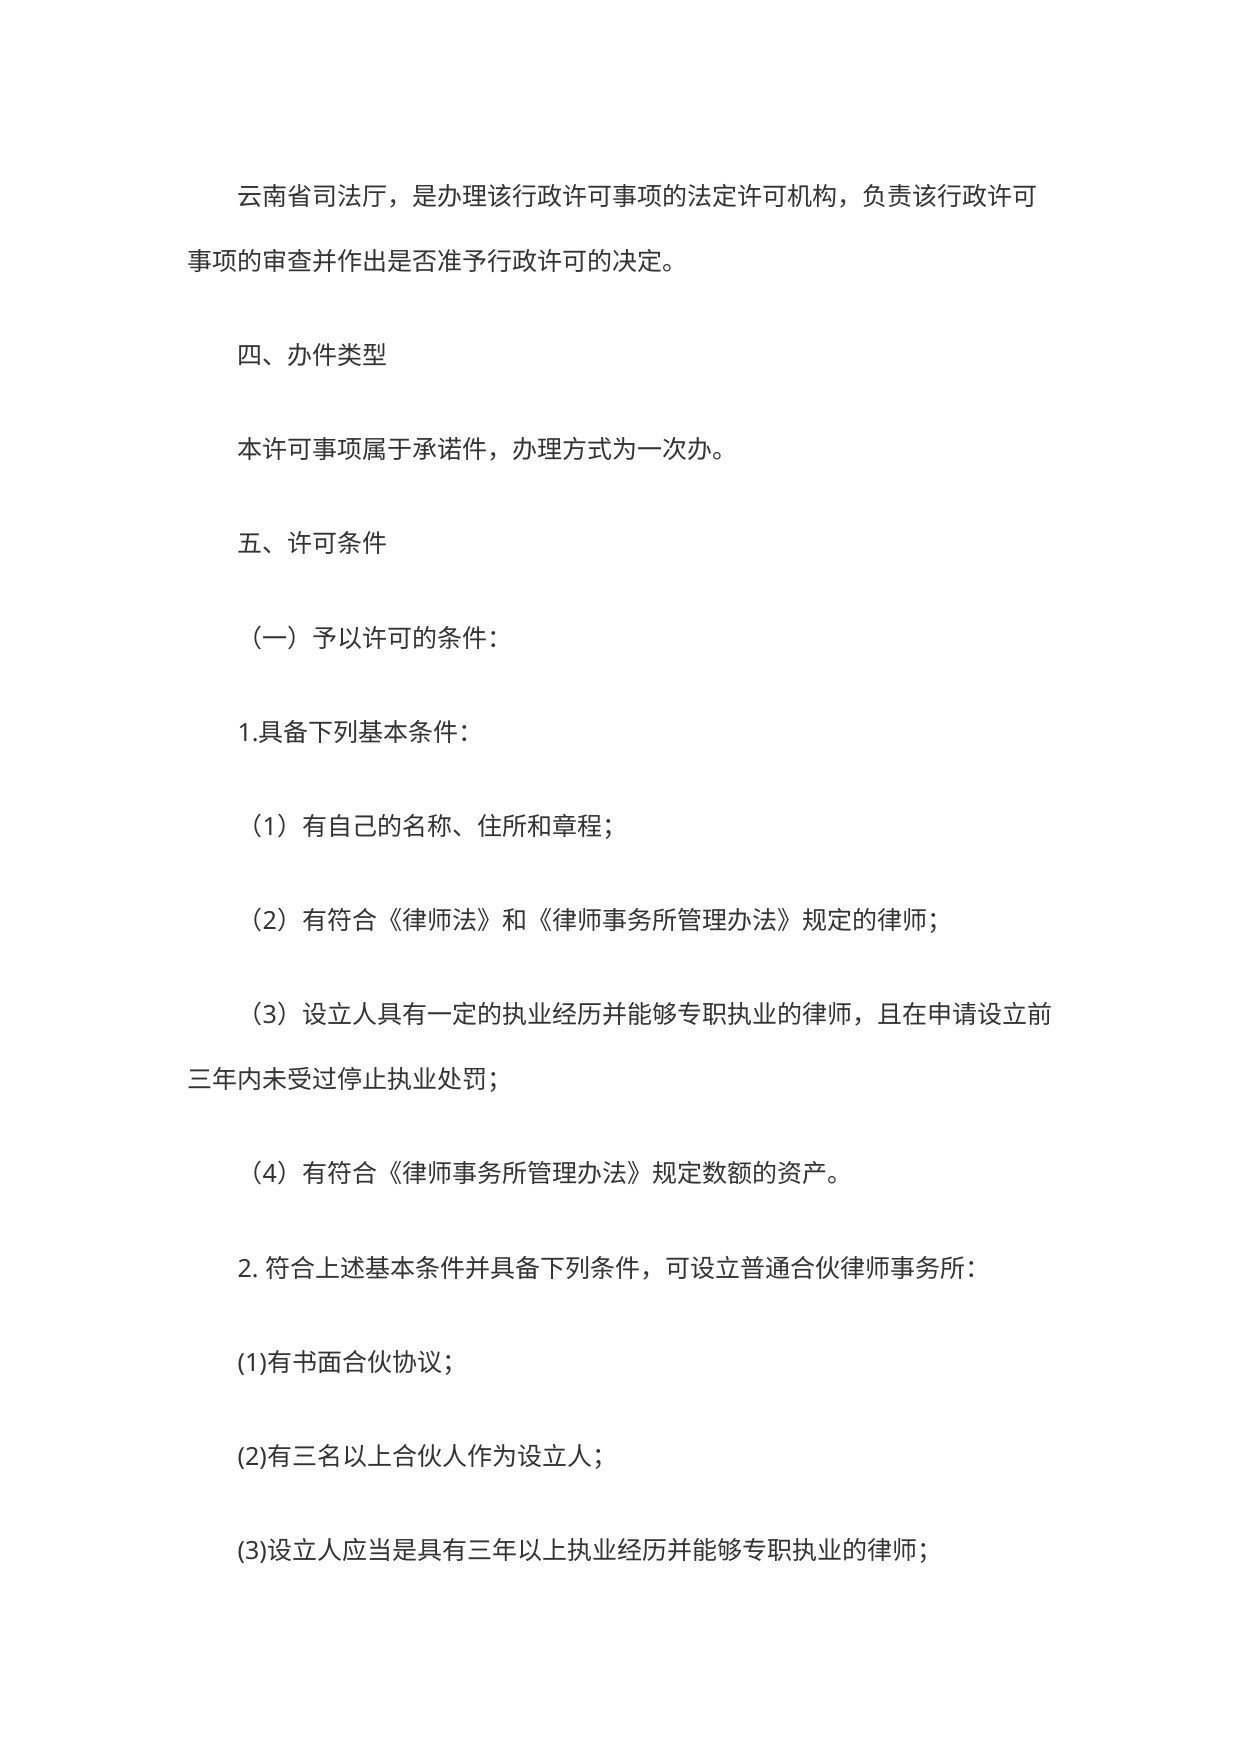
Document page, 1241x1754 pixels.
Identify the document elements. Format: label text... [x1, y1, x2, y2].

text (3)设立人应当是具有三年以上执业经历并能够专职执业的律师； [187, 1516, 1053, 1581]
text （2）有符合《律师法》和《律师事务所管理办法》规定的律师； [187, 886, 1053, 951]
text (1)有书面合伙协议； [187, 1328, 1053, 1393]
text 五、许可条件 [187, 509, 1053, 574]
text 2. 符合上述基本条件并具备下列条件，可设立普通合伙律师事务所： [187, 1234, 1053, 1299]
text (2)有三名以上合伙人作为设立人； [187, 1422, 1053, 1487]
text （4）有符合《律师事务所管理办法》规定数额的资产。 [187, 1139, 1053, 1204]
text 四、办件类型 [187, 321, 1053, 386]
text 云南省司法厅，是办理该行政许可事项的法定许可机构，负责该行政许可事项的审查并作出是否准予行政许可的决定。 [187, 162, 1053, 292]
text （3）设立人具有一定的执业经历并能够专职执业的律师，且在申请设立前三年内未受过停止执业处罚； [187, 980, 1053, 1110]
text （一）予以许可的条件： [187, 604, 1053, 669]
text （1）有自己的名称、住所和章程； [187, 792, 1053, 857]
text 本许可事项属于承诺件，办理方式为一次办。 [187, 415, 1053, 480]
text 1.具备下列基本条件： [187, 698, 1053, 763]
